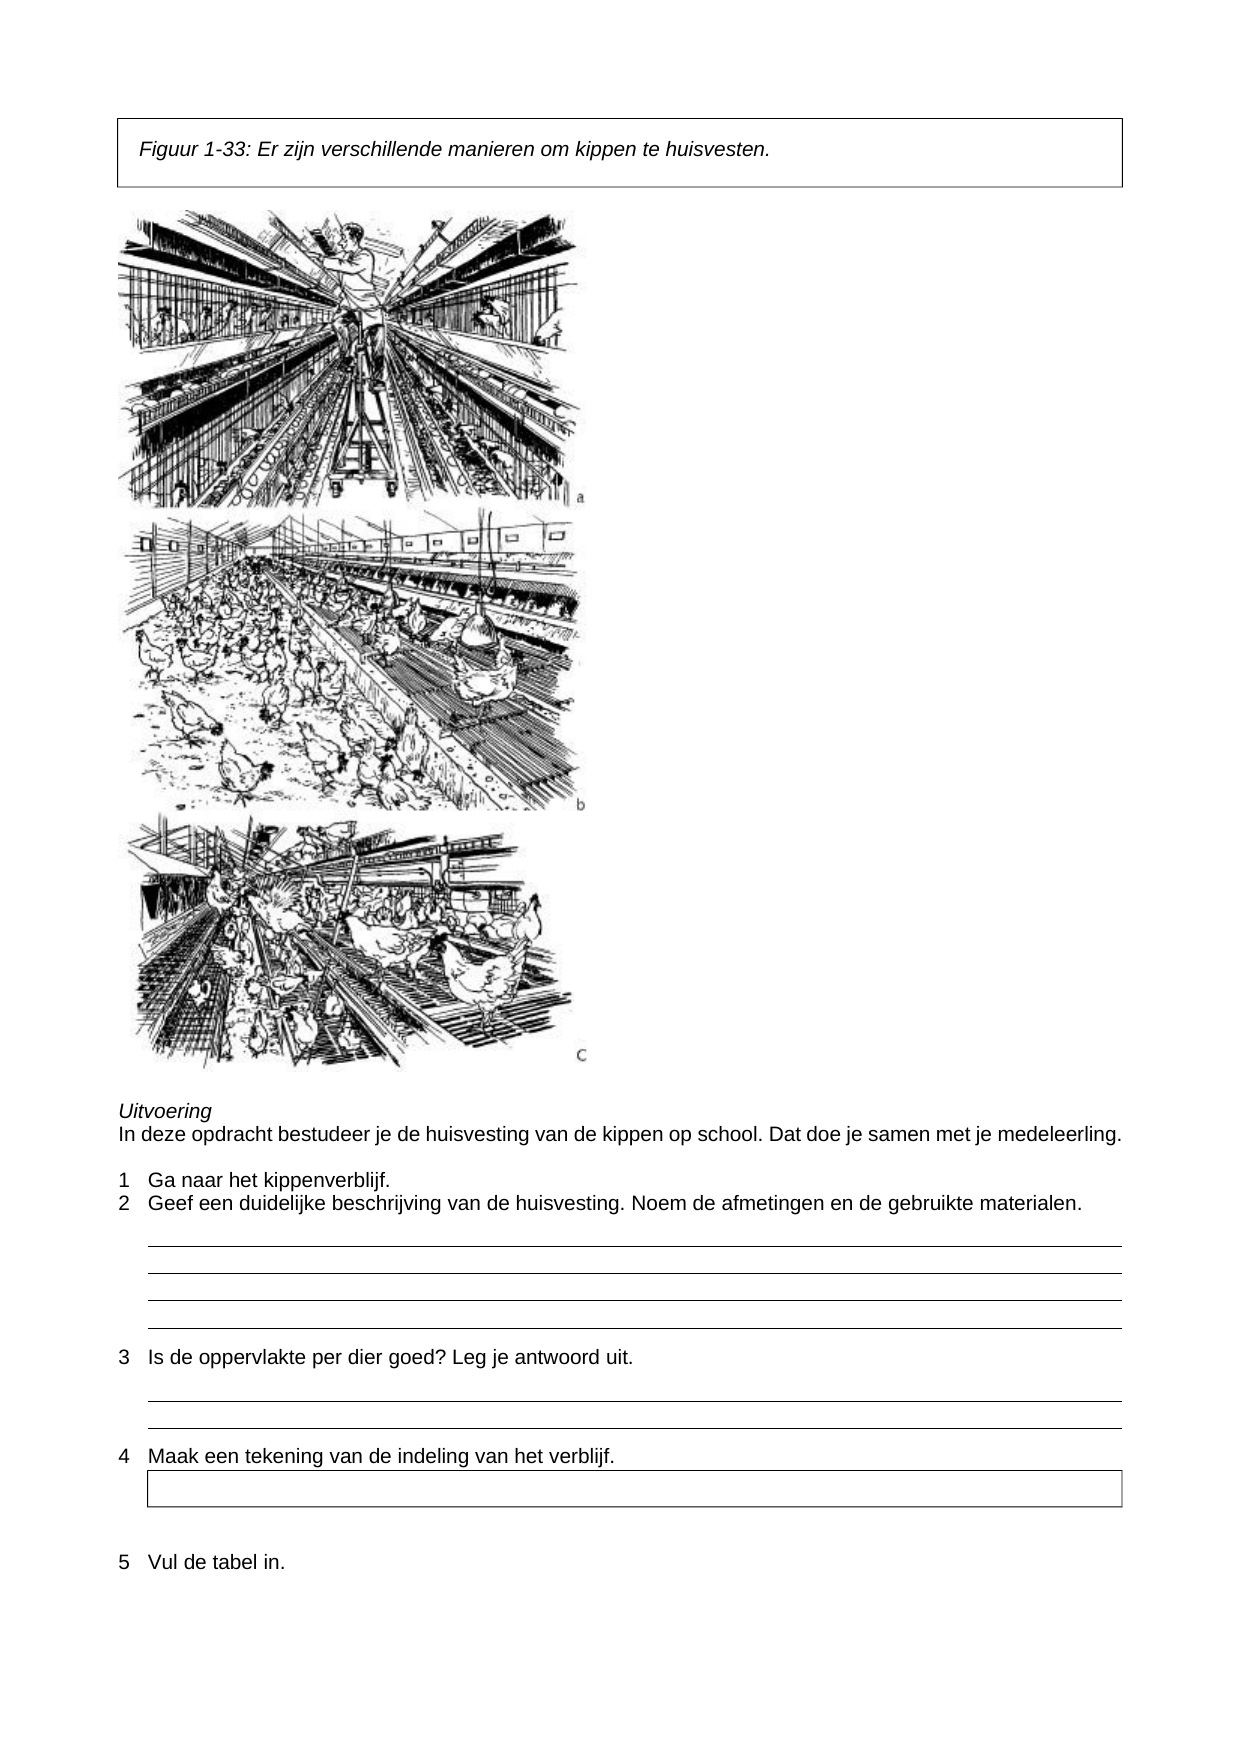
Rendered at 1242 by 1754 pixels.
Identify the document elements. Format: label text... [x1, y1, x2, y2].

text Figuur 1-33: Er zijn verschillende manieren om kippen te huisvesten. [139, 137, 1137, 161]
text Uitvoering [118, 1102, 1137, 1123]
text 1 Ga naar het kippenverblijf. [118, 1168, 1137, 1192]
text 5 Vul de tabel in. [118, 1552, 1137, 1573]
text 2 Geef een duidelijke beschrijving van de huisvesting. Noem de afmetingen en de gebruikte materialen. [118, 1192, 1137, 1215]
text 3 Is de oppervlakte per dier goed? Leg je antwoord uit. [118, 1348, 1137, 1368]
picture [118, 210, 590, 1072]
text In deze opdracht bestudeer je de huisvesting van de kippen op school. Dat doe je samen met je medeleerling. [118, 1123, 1149, 1146]
text 4 Maak een tekening van de indeling van het verblijf. [118, 1447, 1137, 1468]
